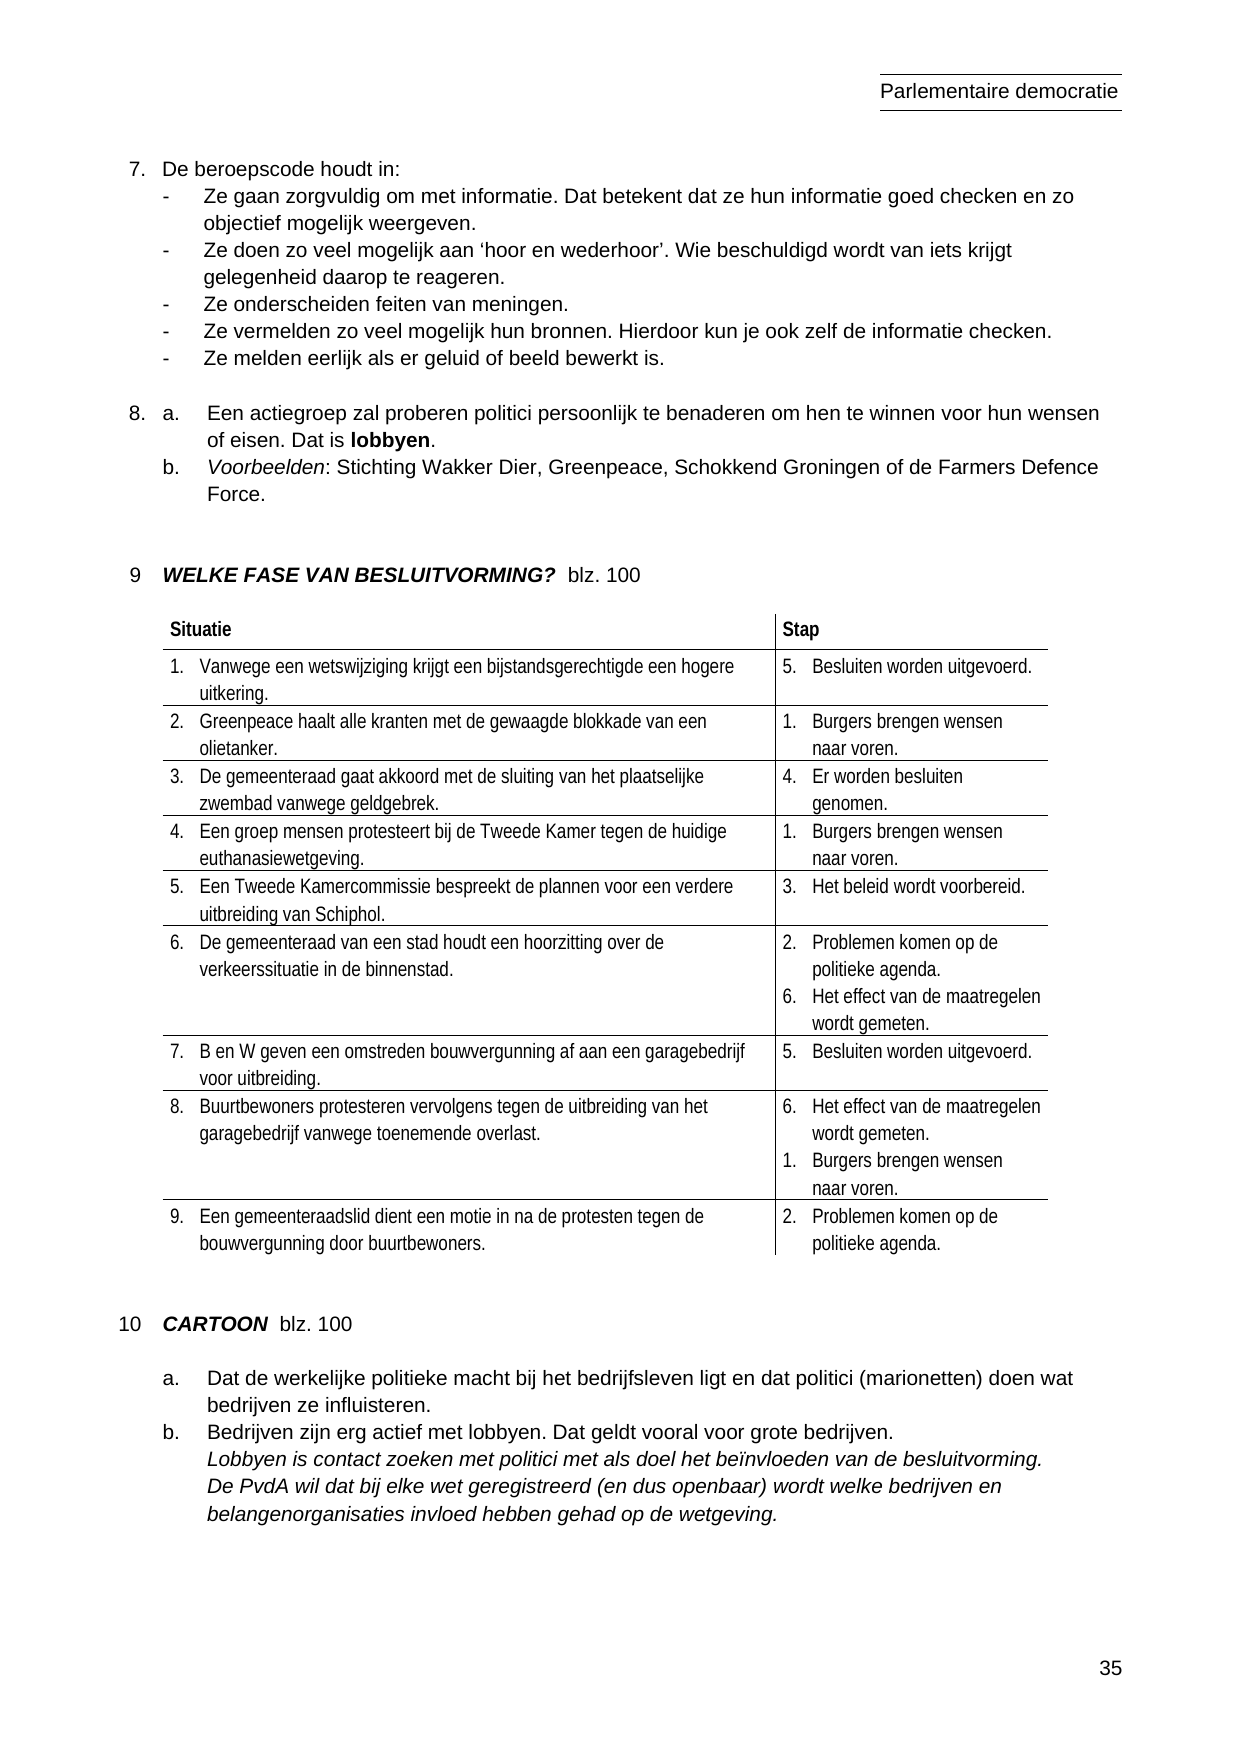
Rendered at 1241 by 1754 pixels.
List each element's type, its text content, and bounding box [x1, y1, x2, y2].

table_cell 4. Een groep mensen protesteert bij de Tweede Kamer tegen de huidige euthanasiewetgeving. [163, 816, 775, 870]
table_cell 7. B en W geven een omstreden bouwvergunning af aan een garagebedrijf voor uitbreiding. [163, 1036, 775, 1090]
table_cell 2. Greenpeace haalt alle kranten met de gewaagde blokkade van een olietanker. [163, 706, 775, 760]
table_cell 4. Er worden besluiten genomen. [776, 761, 1048, 815]
text De PvdA wil dat bij elke wet geregistreerd (en dus openbaar) wordt welke bedrijven en belangenorganisaties invloed hebben gehad op de wetgeving. [207, 1471, 1122, 1525]
text b. Bedrijven zijn erg actief met lobbyen. Dat geldt vooral voor grote bedrijven. [162, 1417, 1122, 1444]
text - Ze vermelden zo veel mogelijk hun bronnen. Hierdoor kun je ook zelf de informatie checken. [162, 316, 1122, 343]
table_cell 5. Besluiten worden uitgevoerd. [776, 1036, 1048, 1090]
table_cell 3. Het beleid wordt voorbereid. [776, 871, 1048, 925]
text - Ze doen zo veel mogelijk aan ‘hoor en wederhoor’. Wie beschuldigd wordt van iets krijgt gelegenheid daarop te reageren. [162, 235, 1122, 289]
text a. Dat de werkelijke politieke macht bij het bedrijfsleven ligt en dat politici (marionetten) doen wat bedrijven ze influisteren. [162, 1363, 1122, 1417]
table_cell 3. De gemeenteraad gaat akkoord met de sluiting van het plaatselijke zwembad vanwege geldgebrek. [163, 761, 775, 815]
table_cell 1. Burgers brengen wensen naar voren. [776, 706, 1048, 760]
table_cell 6. Het effect van de maatregelen wordt gemeten. 1. Burgers brengen wensen naar voren. [776, 1091, 1048, 1199]
table_cell 1. Vanwege een wetswijziging krijgt een bijstandsgerechtigde een hogere uitkering. [163, 650, 775, 704]
table_cell 5. Besluiten worden uitgevoerd. [776, 650, 1048, 704]
text - Ze melden eerlijk als er geluid of beeld bewerkt is. [162, 343, 1122, 370]
text - Ze onderscheiden feiten van meningen. [162, 289, 1122, 316]
table_cell 1. Burgers brengen wensen naar voren. [776, 816, 1048, 870]
text b. Voorbeelden: Stichting Wakker Dier, Greenpeace, Schokkend Groningen of de Farmers Defence Force. [162, 451, 1122, 506]
text 7. De beroepscode houdt in: [129, 153, 1122, 181]
text - Ze gaan zorgvuldig om met informatie. Dat betekent dat ze hun informatie goed checken en zo objectief mogelijk weergeven. [162, 181, 1122, 235]
table_header Stap [776, 614, 1048, 649]
table_header Situatie [163, 614, 775, 649]
table_cell 2. Problemen komen op de politieke agenda. [776, 1200, 1048, 1254]
table_cell 8. Buurtbewoners protesteren vervolgens tegen de uitbreiding van het garagebedrijf vanwege toenemende overlast. [163, 1091, 775, 1199]
text 10 CARTOON blz. 100 [118, 1309, 1122, 1336]
table_cell 5. Een Tweede Kamercommissie bespreekt de plannen voor een verdere uitbreiding van Schiphol. [163, 871, 775, 925]
table_cell 6. De gemeenteraad van een stad houdt een hoorzitting over de verkeerssituatie in de binnenstad. [163, 926, 775, 1035]
table_cell 9. Een gemeenteraadslid dient een motie in na de protesten tegen de bouwvergunning door buurtbewoners. [163, 1200, 775, 1254]
text 8. a. Een actiegroep zal proberen politici persoonlijk te benaderen om hen te winnen voor hun wensen of eisen. Dat is lobbyen. [129, 397, 1122, 451]
text 9 WELKE FASE VAN BESLUITVORMING? blz. 100 [129, 560, 1122, 587]
text Lobbyen is contact zoeken met politici met als doel het beïnvloeden van de besluitvorming. [207, 1444, 1122, 1471]
table_cell 2. Problemen komen op de politieke agenda. 6. Het effect van de maatregelen wordt gemeten. [776, 926, 1048, 1035]
